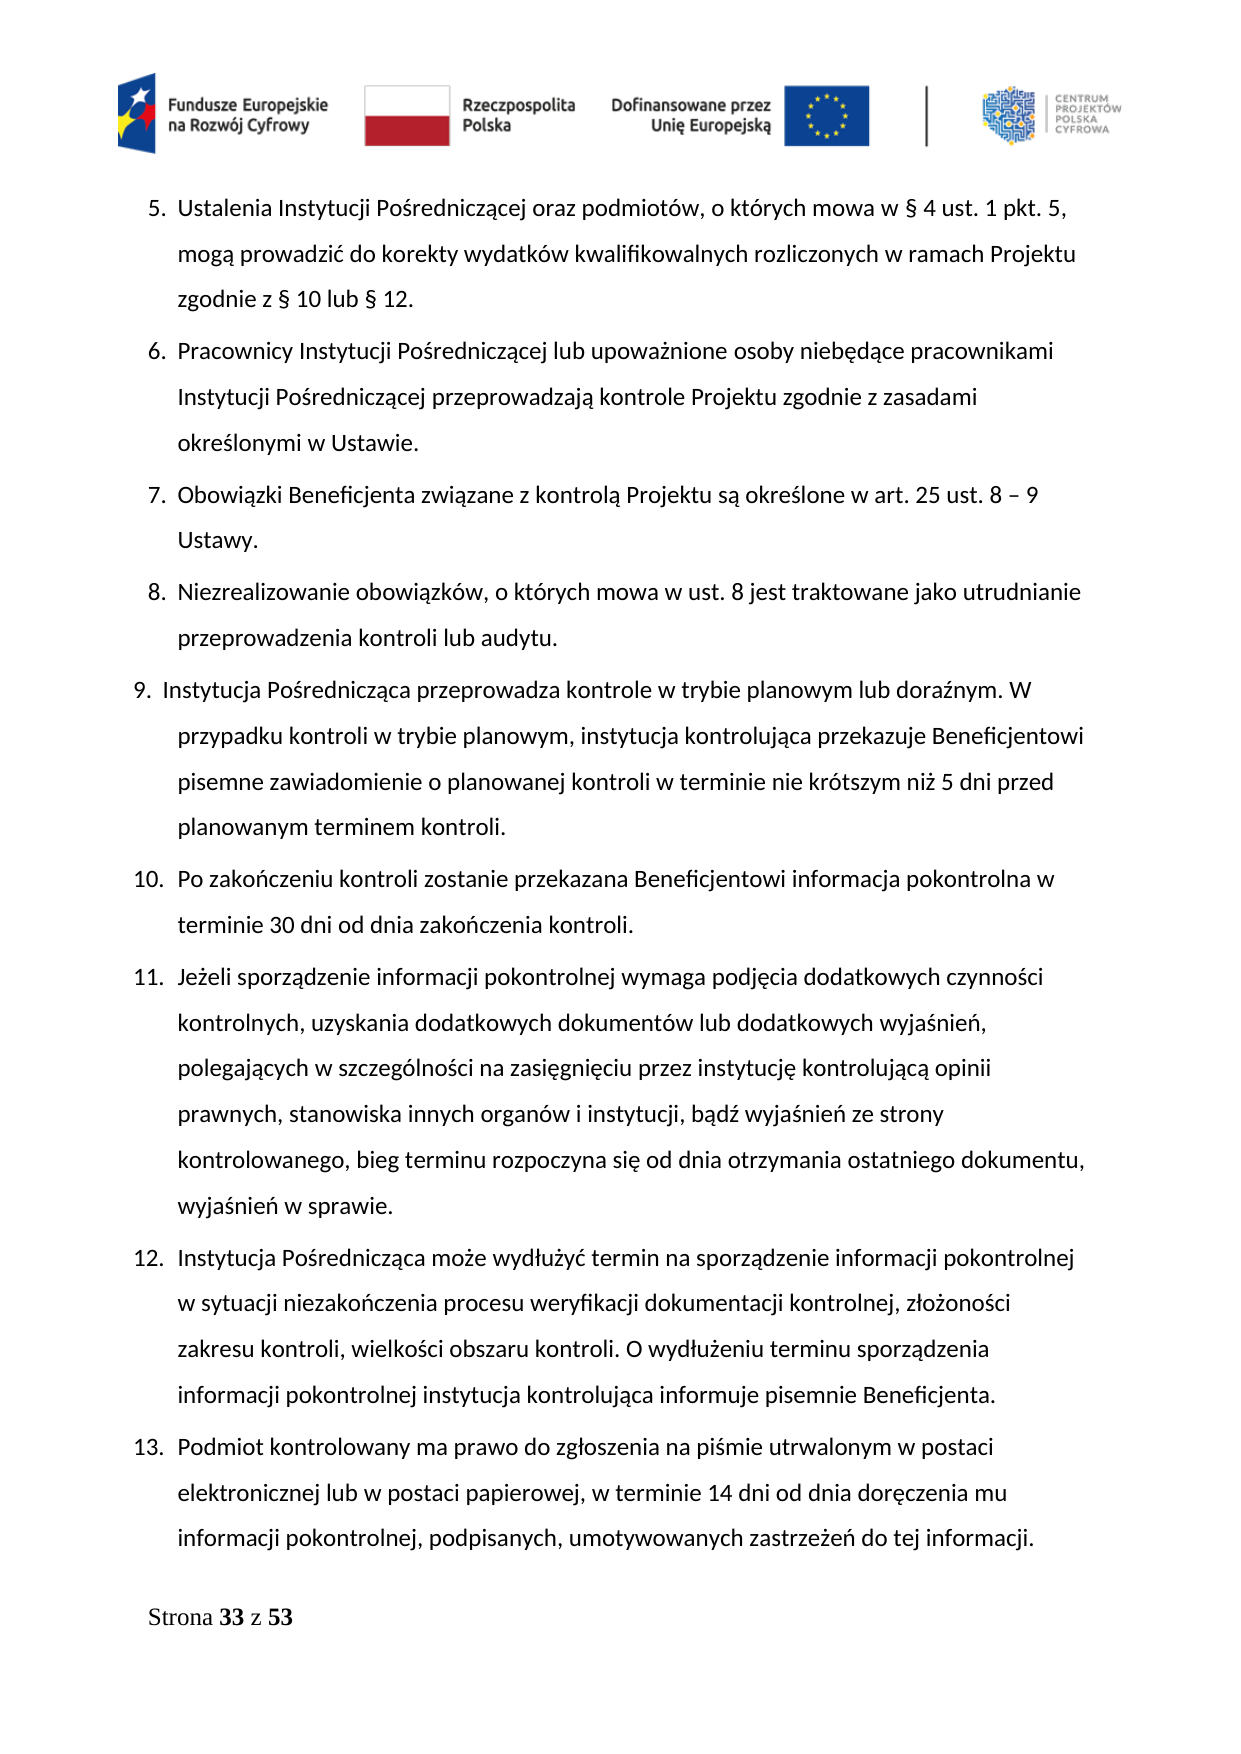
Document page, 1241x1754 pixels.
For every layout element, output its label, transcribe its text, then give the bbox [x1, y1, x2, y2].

list Ustalenia Instytucji Pośredniczącej oraz podmiotów, o których mowa w § 4 ust. 1 pkt. 5, mogą prowadzić do korekty wydatków kwalifikowalnych rozliczonych w ramach Projektu zgodnie z § 10 lub § 12. [148, 381, 1093, 503]
list Jeżeli sporządzenie informacji pokontrolnej wymaga podjęcia dodatkowych czynności kontrolnych, uzyskania dodatkowych dokumentów lub dodatkowych wyjaśnień, polegających w szczególności na zasięgnięciu przez instytucję kontrolującą opinii prawnych, stanowiska innych organów i instytucji, bądź wyjaśnień ze strony kontrolowanego, bieg terminu rozpoczyna się od dnia otrzymania ostatniego dokumentu, wyjaśnień w sprawie. [133, 1150, 1093, 1409]
list Niezrealizowanie obowiązków, o których mowa w ust. 8 jest traktowane jako utrudnianie przeprowadzenia kontroli lub audytu. [148, 766, 1093, 842]
list Instytucja Pośrednicząca może wydłużyć termin na sporządzenie informacji pokontrolnej w sytuacji niezakończenia procesu weryfikacji dokumentacji kontrolnej, złożoności zakresu kontroli, wielkości obszaru kontroli. O wydłużeniu terminu sporządzenia informacji pokontrolnej instytucja kontrolująca informuje pisemnie Beneficjenta. [133, 1431, 1093, 1599]
picture [118, 73, 1122, 154]
list Obowiązki Beneficjenta związane z kontrolą Projektu są określone w art. 25 ust. 8 – 9 Ustawy. [148, 668, 1093, 744]
list Instytucja Pośrednicząca przeprowadza kontrole w trybie planowym lub doraźnym. W przypadku kontroli w trybie planowym, instytucja kontrolująca przekazuje Beneficjentowi pisemne zawiadomienie o planowanej kontroli w terminie nie krótszym niż 5 dni przed planowanym terminem kontroli. [133, 863, 1093, 1031]
list Pracownicy Instytucji Pośredniczącej lub upoważnione osoby niebędące pracownikami Instytucji Pośredniczącej przeprowadzają kontrole Projektu zgodnie z zasadami określonymi w Ustawie. [148, 524, 1093, 647]
list Po zakończeniu kontroli zostanie przekazana Beneficjentowi informacja pokontrolna w terminie 30 dni od dnia zakończenia kontroli. [133, 1053, 1093, 1129]
